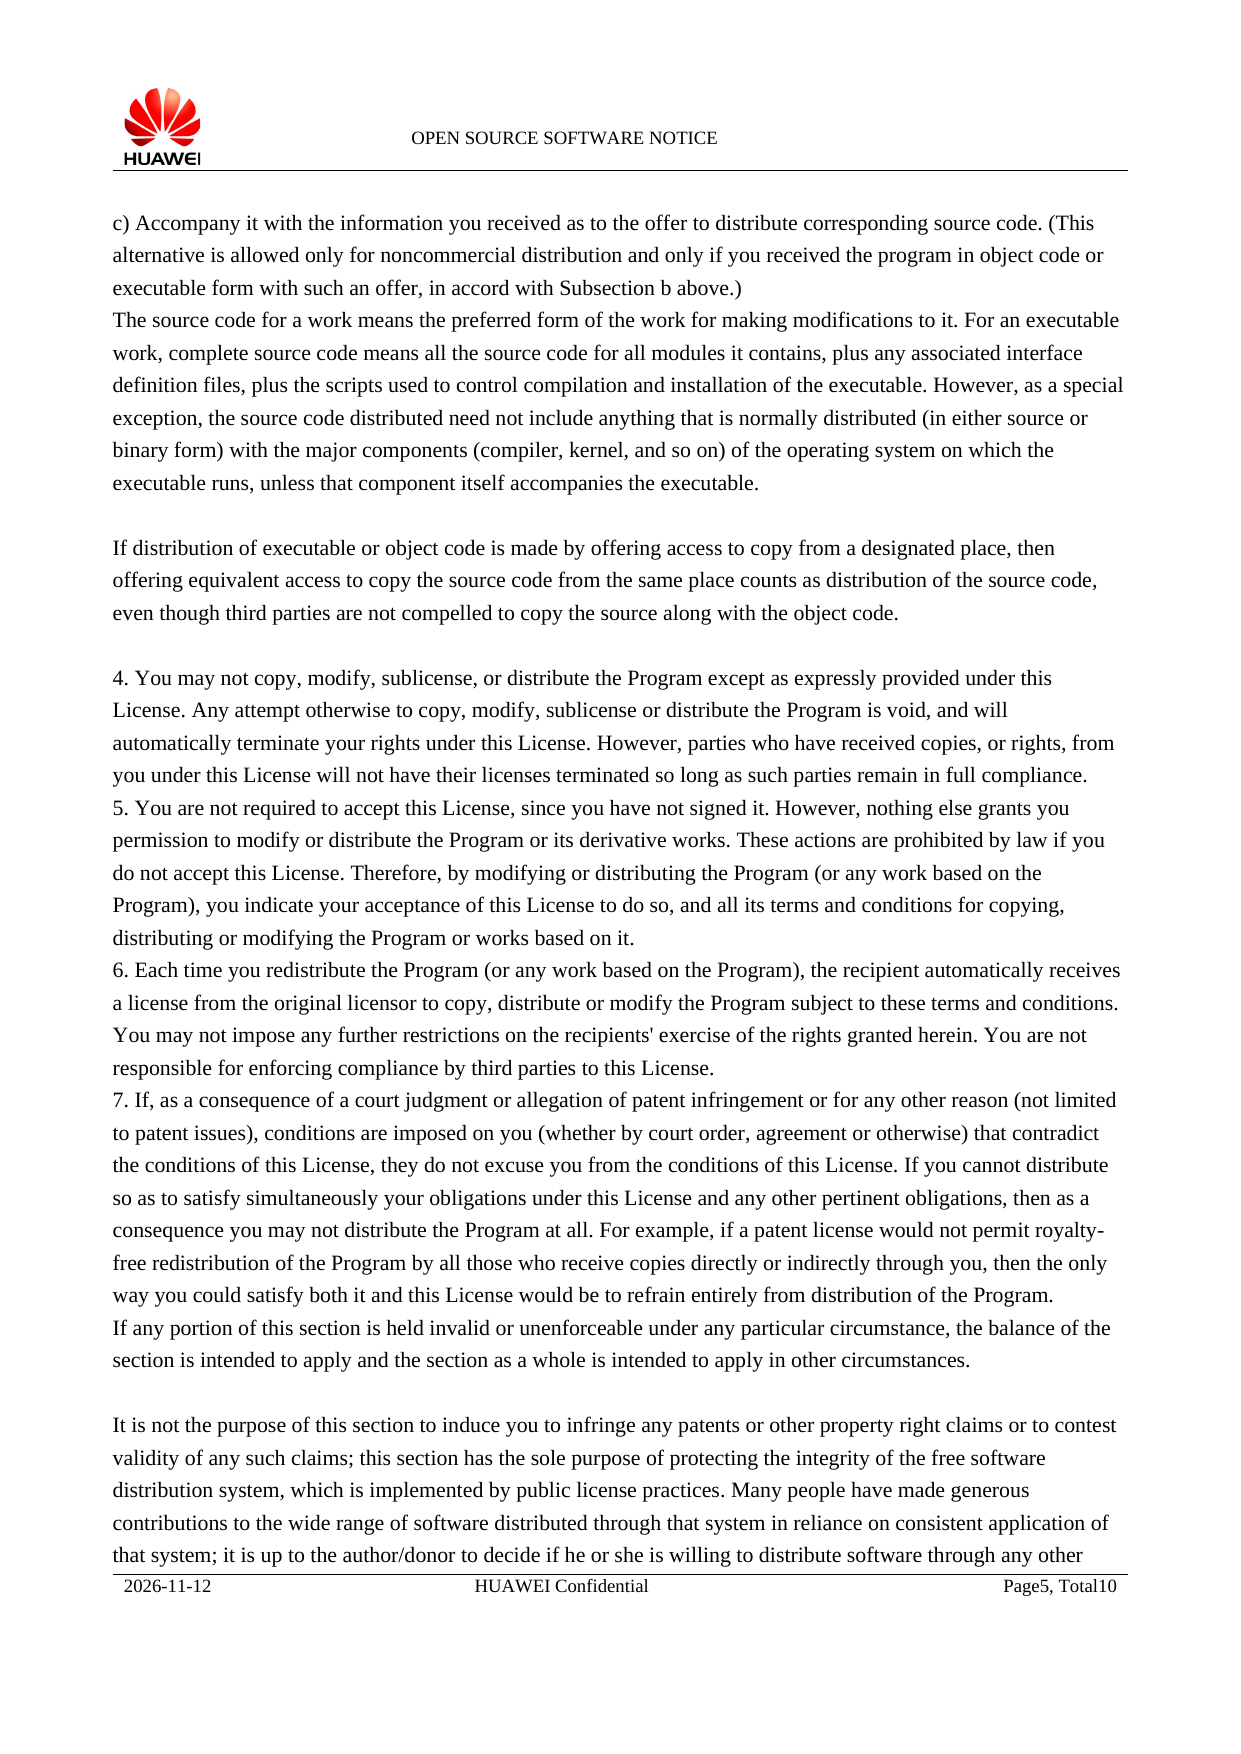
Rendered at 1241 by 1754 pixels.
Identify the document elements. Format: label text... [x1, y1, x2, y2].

picture [124, 88, 201, 165]
